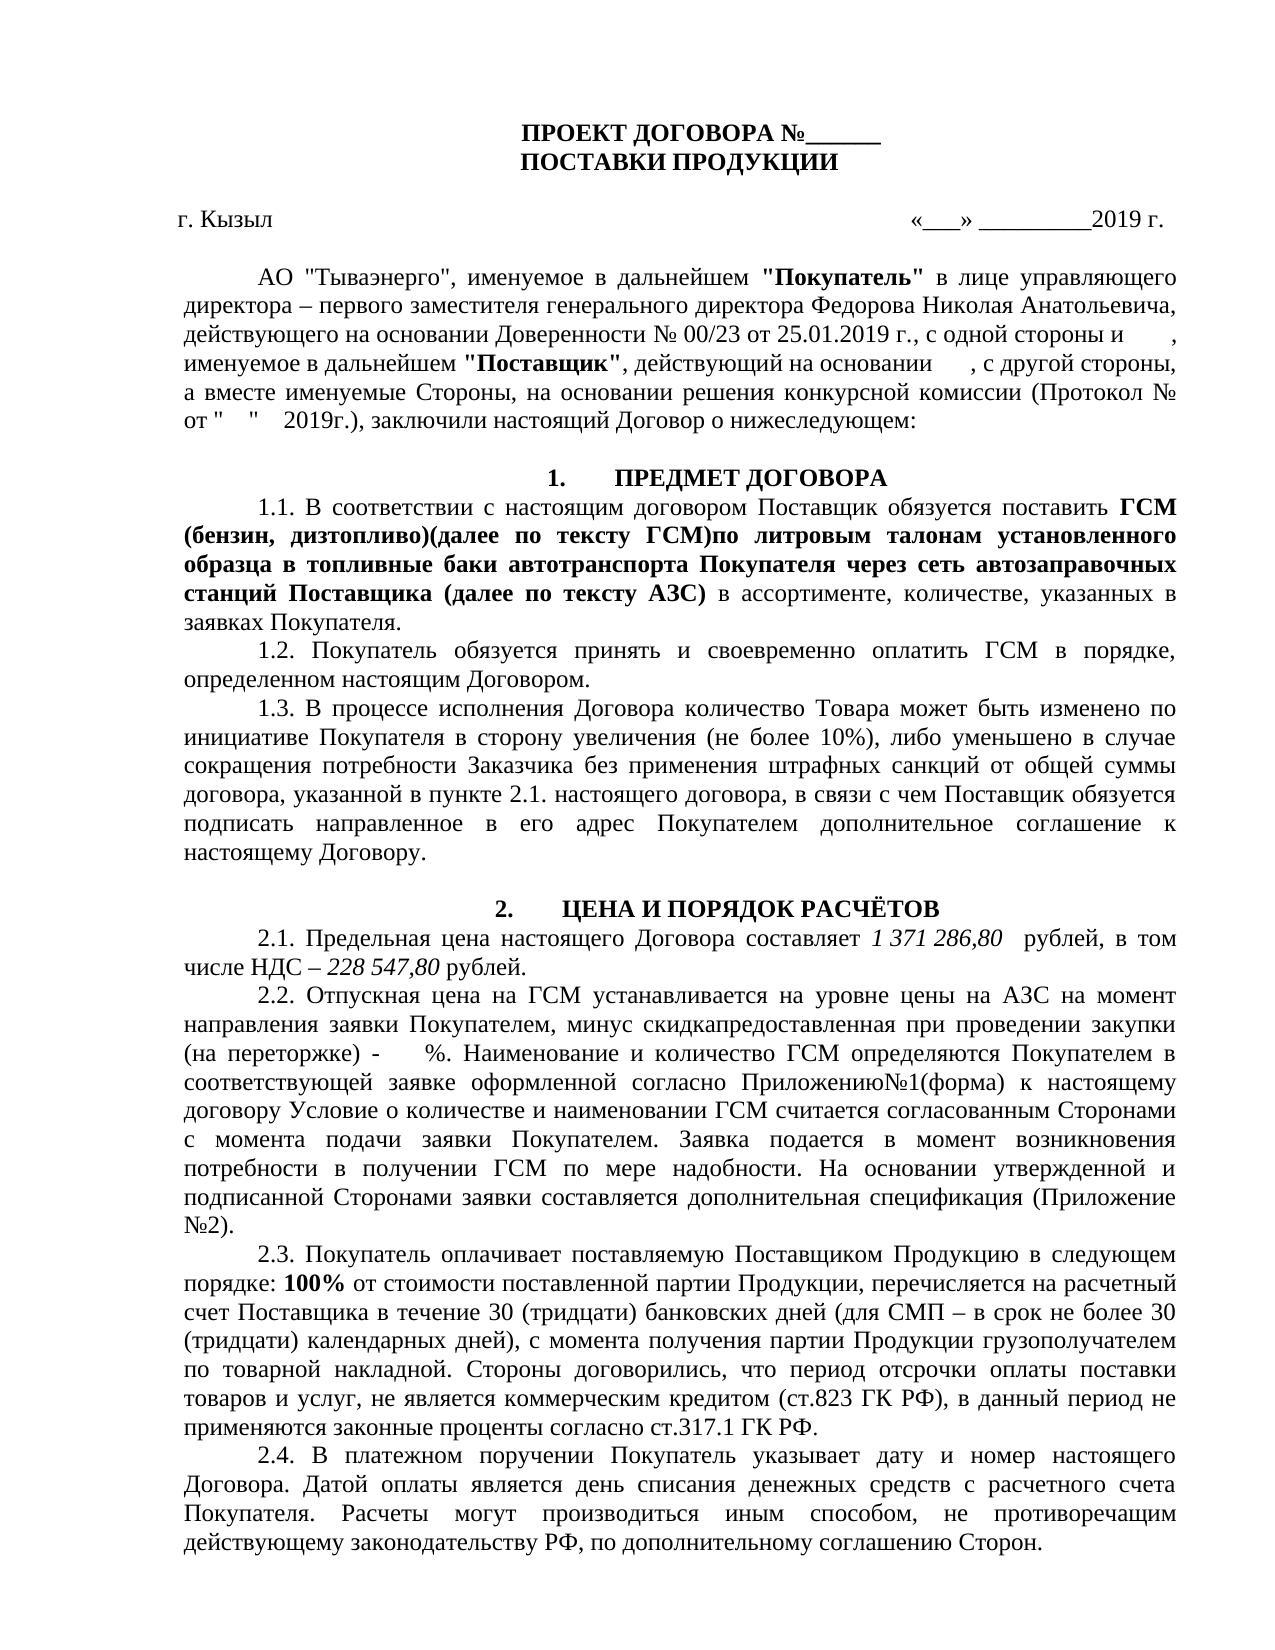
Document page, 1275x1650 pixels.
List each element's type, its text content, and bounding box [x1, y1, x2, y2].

text 2.1. Предельная цена настоящего Договора составляет 1 371 286,80 рублей, в том числе НДС – 228 547,80 рублей. [183, 923, 1177, 981]
title ПОСТАВКИ ПРОДУКЦИИ [177, 147, 1181, 176]
text 2.2. Отпускная цена на ГСМ устанавливается на уровне цены на АЗС на момент направления заявки Покупателем, минус скидкапредоставленная при проведении закупки (на переторжке) - %. Наименование и количество ГСМ определяются Покупателем в соответствующей заявке оформленной согласно Приложению№1(форма) к настоящему договору Условие о количестве и наименовании ГСМ считается согласованным Сторонами с момента подачи заявки Покупателем. Заявка подается в момент возникновения потребности в получении ГСМ по мере надобности. На основании утвержденной и подписанной Сторонами заявки составляется дополнительная спецификация (Приложение №2). [183, 981, 1177, 1239]
text ПРОЕКТ ДОГОВОРА №______ [177, 118, 1181, 147]
text АО "Тываэнерго", именуемое в дальнейшем "Покупатель" в лице управляющего директора – первого заместителя генерального директора Федорова Николая Анатольевича, действующего на основании Доверенности № 00/23 от 25.01.2019 г., с одной стороны и , именуемое в дальнейшем "Поставщик", действующий на основании , с другой стороны, а вместе именуемые Стороны, на основании решения конкурсной комиссии (Протокол № от " " 2019г.), заключили настоящий Договор о нижеследующем: [183, 262, 1177, 434]
text 1.1. В соответствии с настоящим договором Поставщик обязуется поставить ГСМ (бензин, дизтопливо)(далее по тексту ГСМ)по литровым талонам установленного образца в топливные баки автотранспорта Покупателя через сеть автозаправочных станций Поставщика (далее по тексту АЗС) в ассортименте, количестве, указанных в заявках Покупателя. [183, 492, 1177, 636]
list ЦЕНА И ПОРЯДОК РАСЧЁТОВ [183, 894, 1177, 923]
text г. Кызыл «___» _________2019 г. [177, 204, 1181, 233]
text 1.3. В процессе исполнения Договора количество Товара может быть изменено по инициативе Покупателя в сторону увеличения (не более 10%), либо уменьшено в случае сокращения потребности Заказчика без применения штрафных санкций от общей суммы договора, указанной в пункте 2.1. настоящего договора, в связи с чем Поставщик обязуется подписать направленное в его адрес Покупателем дополнительное соглашение к настоящему Договору. [183, 693, 1177, 866]
text 2.3. Покупатель оплачивает поставляемую Поставщиком Продукцию в следующем порядке: 100% от стоимости поставленной партии Продукции, перечисляется на расчетный счет Поставщика в течение 30 (тридцати) банковских дней (для СМП – в срок не более 30 (тридцати) календарных дней), с момента получения партии Продукции грузополучателем по товарной накладной. Стороны договорились, что период отсрочки оплаты поставки товаров и услуг, не является коммерческим кредитом (ст.823 ГК РФ), в данный период не применяются законные проценты согласно ст.317.1 ГК РФ. [183, 1239, 1177, 1441]
list ПРЕДМЕТ ДОГОВОРА [183, 463, 1177, 492]
text 1.2. Покупатель обязуется принять и своевременно оплатить ГСМ в порядке, определенном настоящим Договором. [183, 636, 1177, 693]
text 2.4. В платежном поручении Покупатель указывает дату и номер настоящего Договора. Датой оплаты является день списания денежных средств с расчетного счета Покупателя. Расчеты могут производиться иным способом, не противоречащим действующему законодательству РФ, по дополнительному соглашению Сторон. [183, 1441, 1177, 1556]
